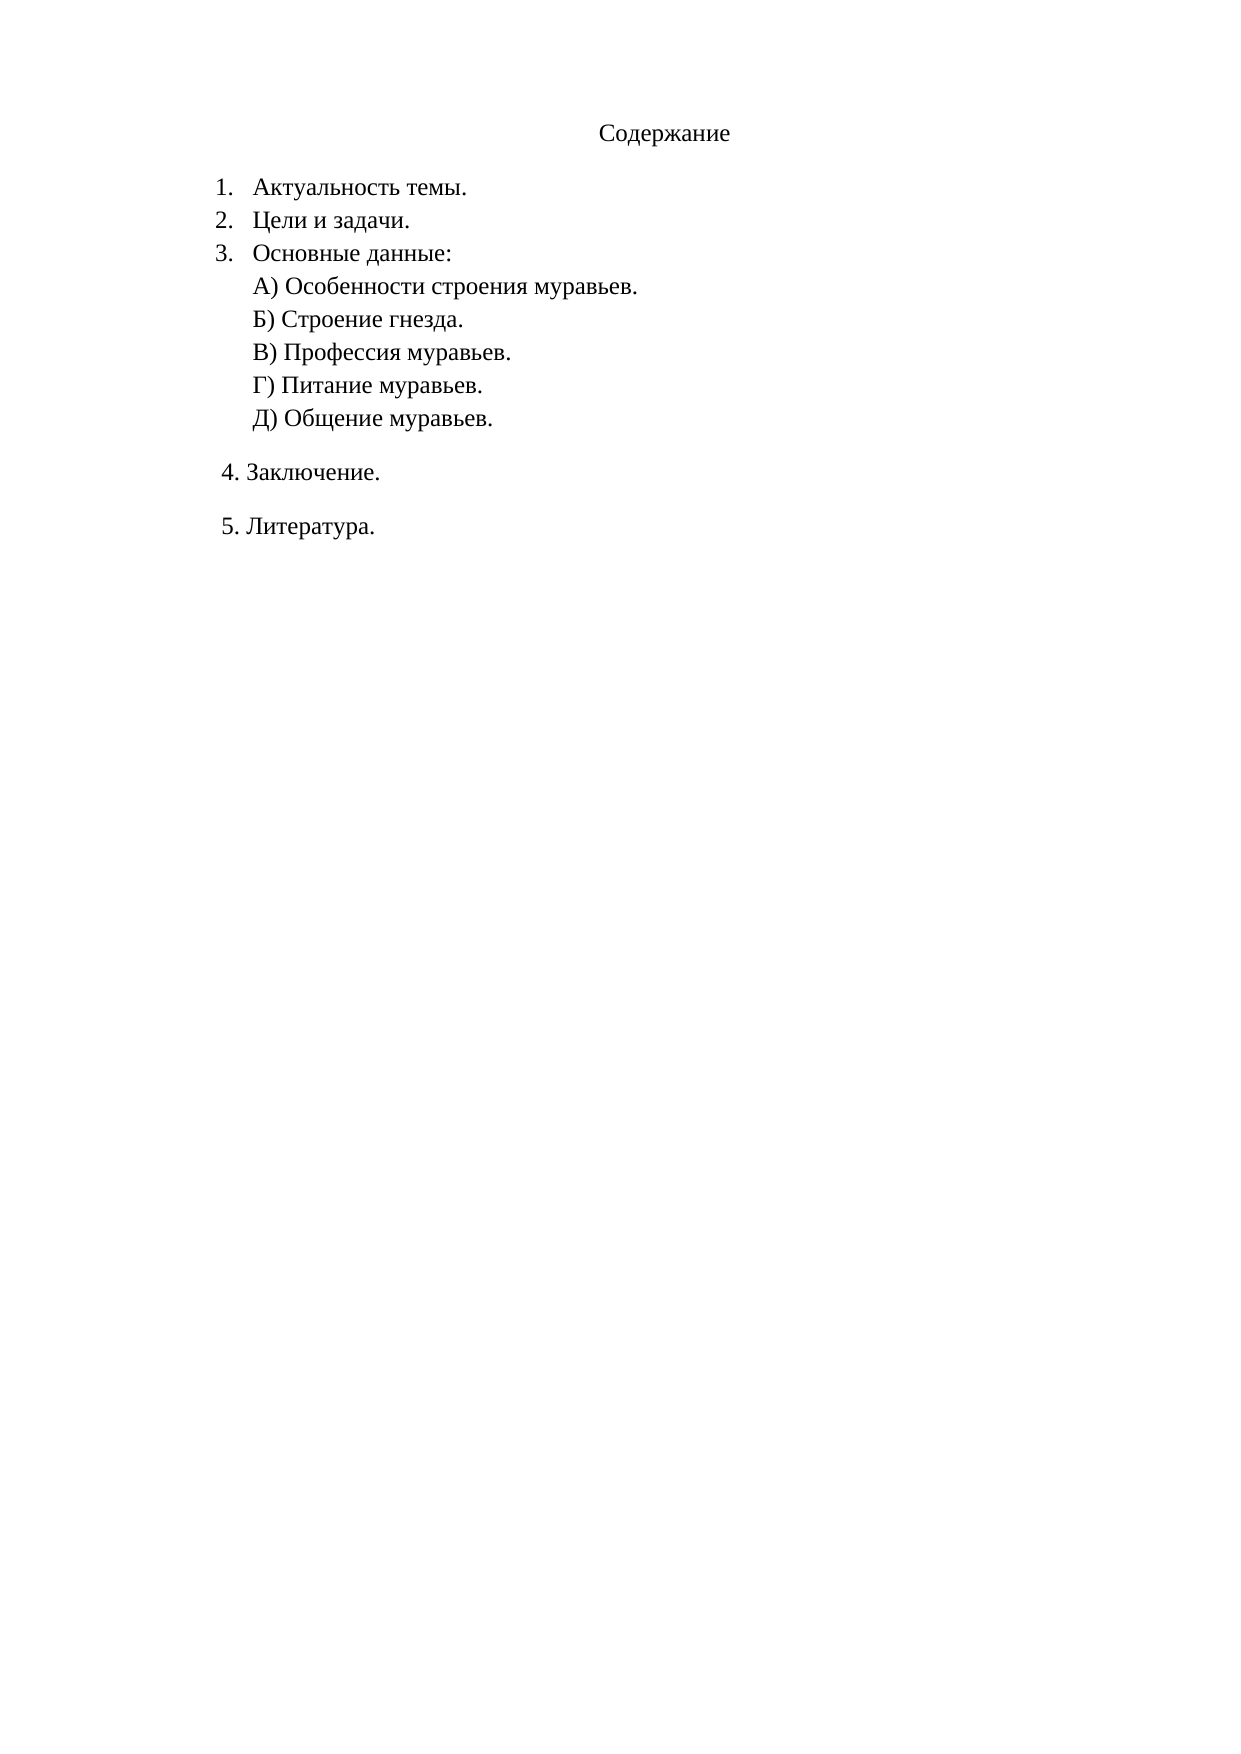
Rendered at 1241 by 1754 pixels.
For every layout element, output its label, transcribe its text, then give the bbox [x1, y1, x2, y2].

text 4. Заключение. [177, 457, 1152, 486]
list А) Особенности строения муравьев. [252, 271, 1152, 300]
list В) Профессия муравьев. [252, 337, 1152, 366]
list Цели и задачи. [215, 205, 1152, 234]
list Д) Общение муравьев. [252, 403, 1152, 432]
list Б) Строение гнезда. [252, 304, 1152, 333]
list Основные данные: [215, 238, 1152, 267]
text 5. Литература. [177, 511, 1152, 539]
list Актуальность темы. [215, 172, 1152, 201]
list Г) Питание муравьев. [252, 370, 1152, 399]
text Содержание [177, 118, 1152, 147]
